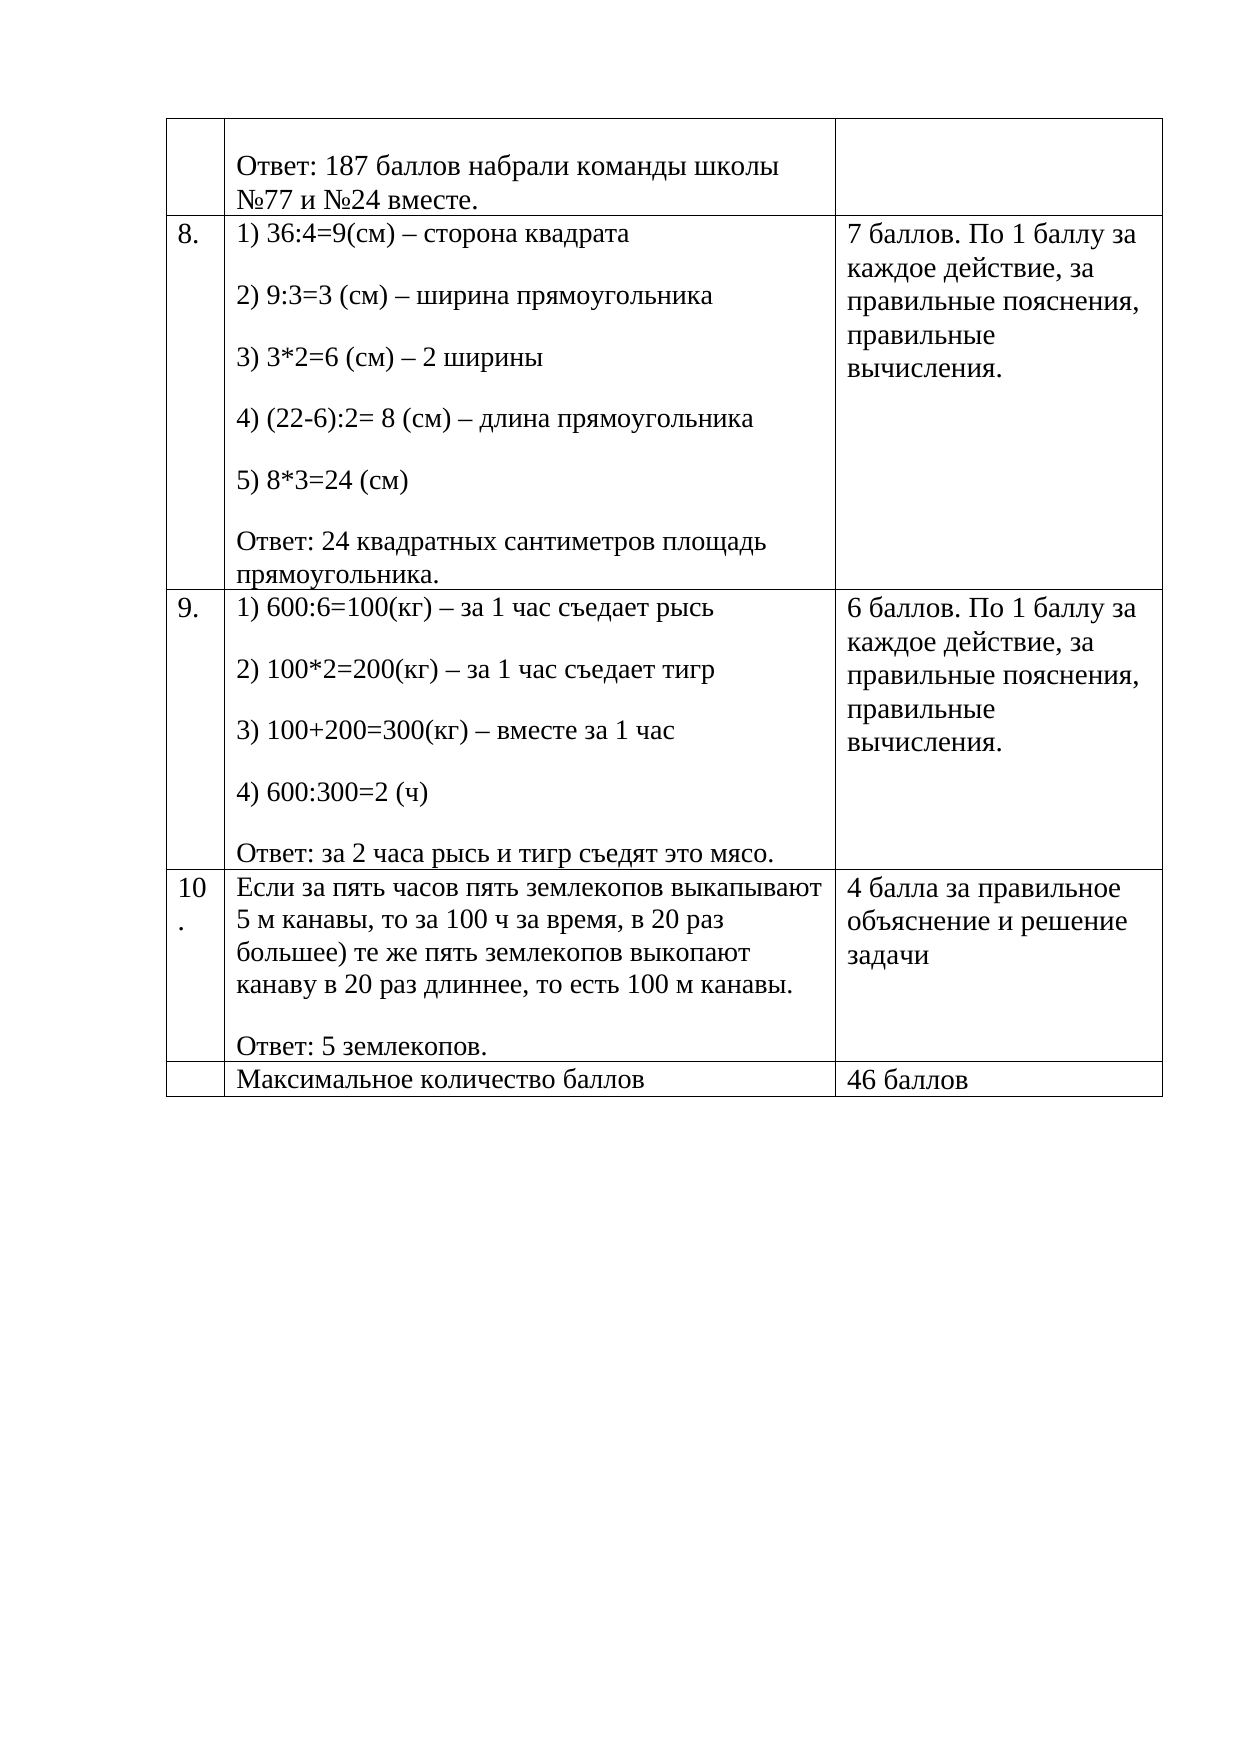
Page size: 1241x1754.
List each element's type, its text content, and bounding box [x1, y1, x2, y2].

table_cell 4 балла за правильное объяснение и решение задачи [836, 870, 1162, 1061]
table_cell 46 баллов [836, 1062, 1162, 1096]
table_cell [836, 119, 1162, 215]
table_cell 1) 600:6=100(кг) – за 1 час съедает рысь 2) 100*2=200(кг) – за 1 час съедает тигр 3) 100+200=300(кг) – вместе за 1 час 4) 600:300=2 (ч) Ответ: за 2 часа рысь и тигр съедят это мясо. [225, 590, 835, 869]
table_cell Если за пять часов пять землекопов выкапывают 5 м канавы, то за 100 ч за время, в 20 раз большее) те же пять землекопов выкопают канаву в 20 раз длиннее, то есть 100 м канавы. Ответ: 5 землекопов. [225, 870, 835, 1061]
table_cell [167, 1062, 224, 1096]
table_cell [225, 119, 835, 215]
table_cell 10. [167, 870, 224, 1061]
table_cell 6 баллов. По 1 баллу за каждое действие, за правильные пояснения, правильные вычисления. [836, 590, 1162, 869]
table_cell 7 баллов. По 1 баллу за каждое действие, за правильные пояснения, правильные вычисления. [836, 216, 1162, 589]
table_cell Максимальное количество баллов [225, 1062, 835, 1096]
table_cell 9. [167, 590, 224, 869]
table_cell 8. [167, 216, 224, 589]
table_cell 7. [167, 119, 224, 215]
table_cell 1) 36:4=9(см) – сторона квадрата 2) 9:3=3 (см) – ширина прямоугольника 3) 3*2=6 (см) – 2 ширины 4) (22-6):2= 8 (см) – длина прямоугольника 5) 8*3=24 (см) Ответ: 24 квадратных сантиметров площадь прямоугольника. [225, 216, 835, 589]
